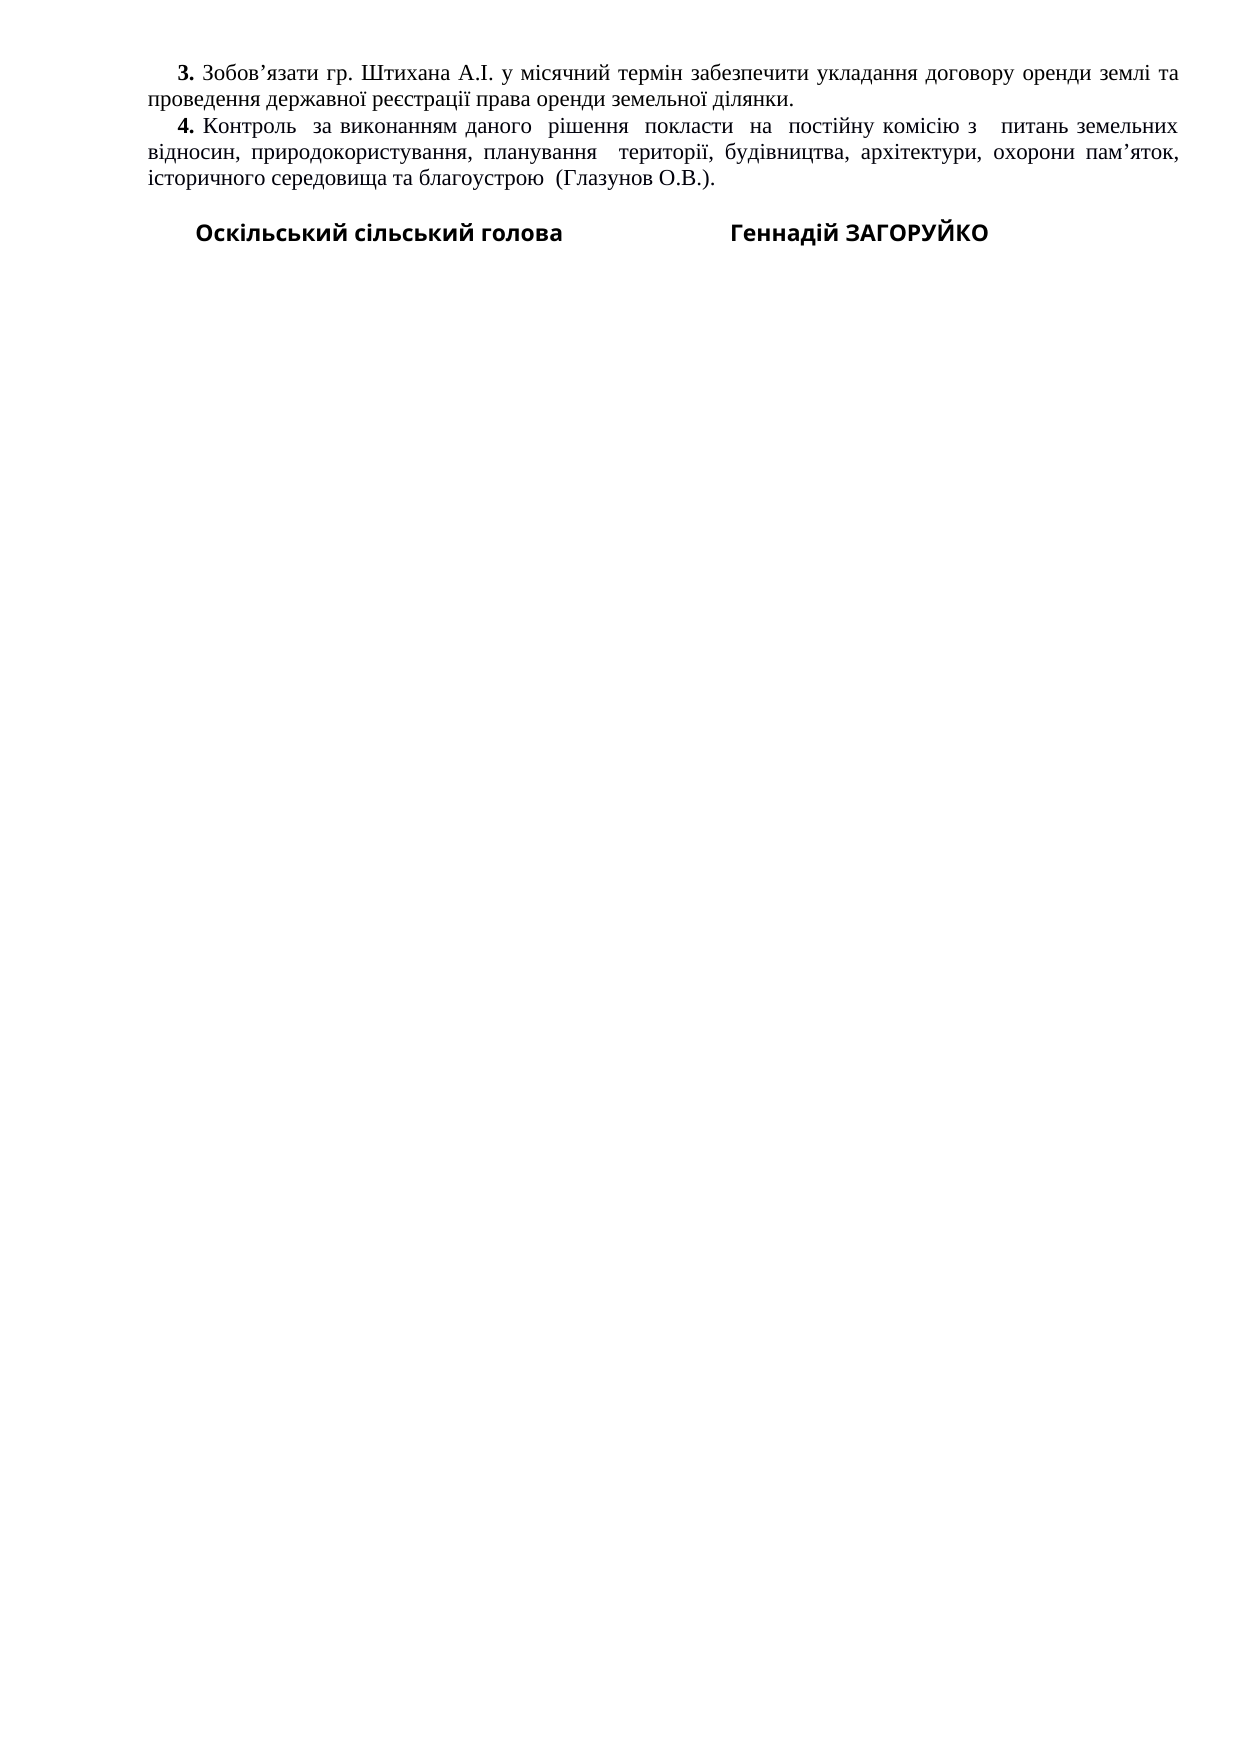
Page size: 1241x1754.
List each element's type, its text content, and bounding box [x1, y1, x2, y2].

text 3. Зобов’язати гр. Штихана А.І. у місячний термін забезпечити укладання договору оренди землі та проведення державної реєстрації права оренди земельної ділянки. [148, 59, 1181, 112]
text 4. Контроль за виконанням даного рішення покласти на постійну комісію з питань земельних відносин, природокористування, планування території, будівництва, архітектури, охорони пам’яток, історичного середовища та благоустрою (Глазунов О.В.). [148, 112, 1181, 191]
text Оскільський сільський голова Геннадій ЗАГОРУЙКО [148, 217, 1181, 248]
